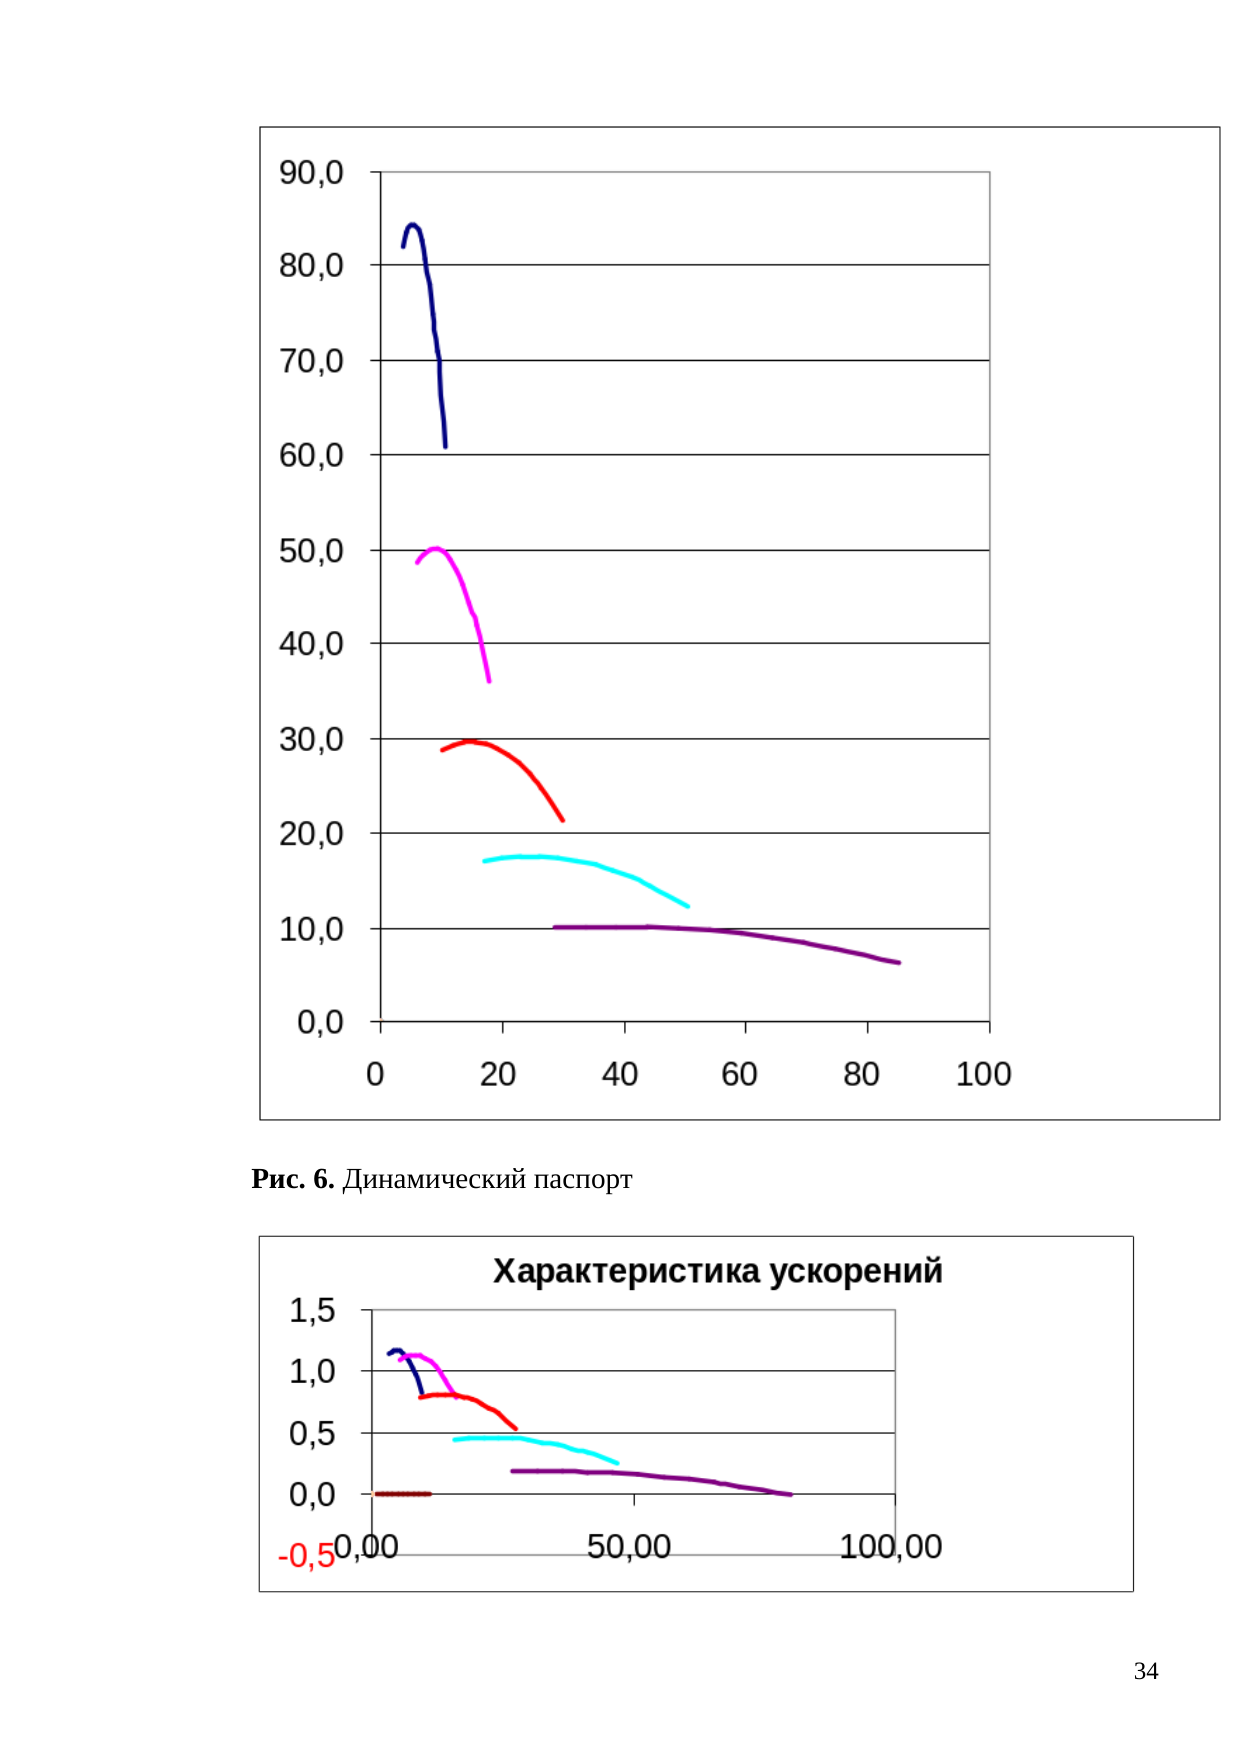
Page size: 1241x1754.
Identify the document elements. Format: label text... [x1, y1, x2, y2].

text Рис. 6. Динамический паспорт [177, 1161, 1152, 1194]
